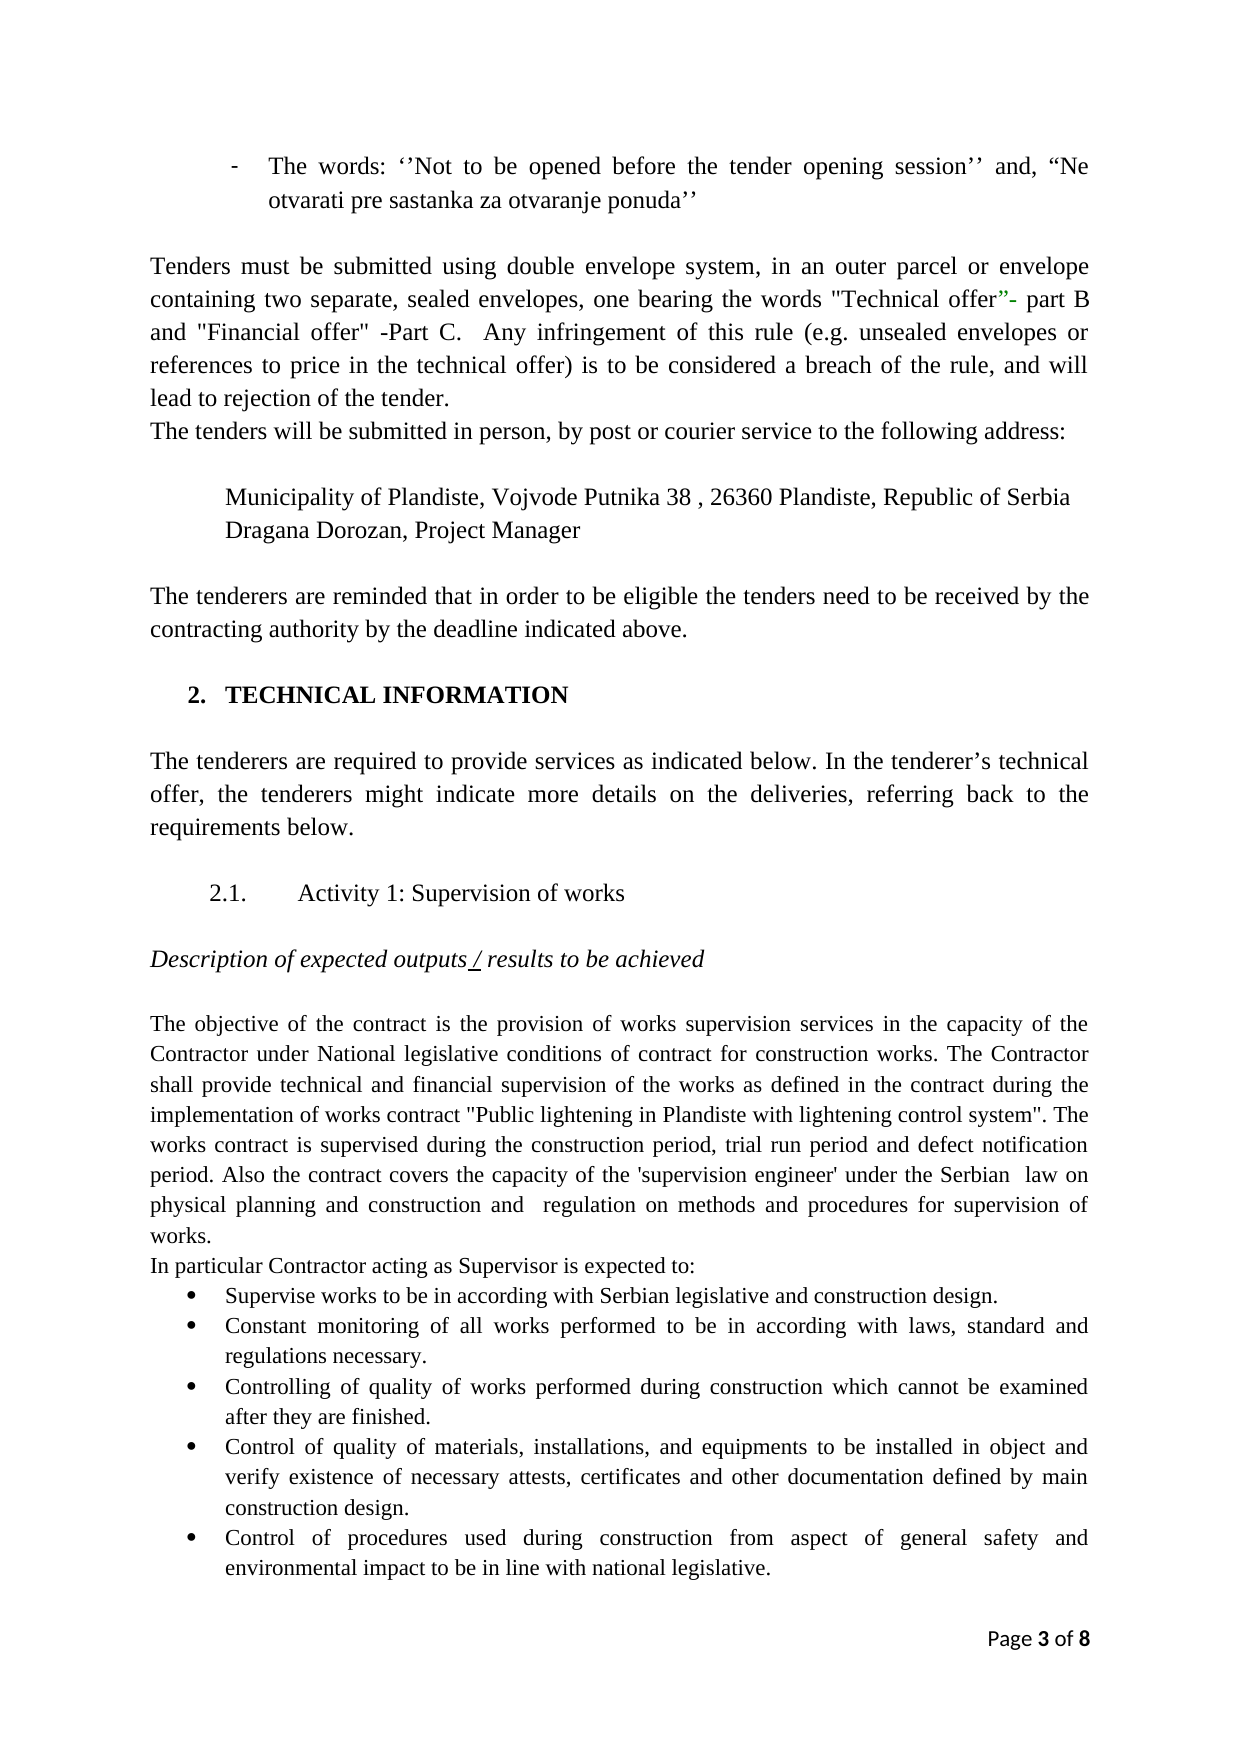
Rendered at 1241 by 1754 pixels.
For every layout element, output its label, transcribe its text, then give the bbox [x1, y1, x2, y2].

list TECHNICAL INFORMATION [187, 680, 1090, 709]
list Control of quality of materials, installations, and equipments to be installed in object and verify existence of necessary attests, certificates and other documentation defined by main construction design. [187, 1433, 1090, 1520]
list Constant monitoring of all works performed to be in according with laws, standard and regulations necessary. [187, 1312, 1090, 1369]
list Controlling of quality of works performed during construction which cannot be examined after they are finished. [187, 1373, 1090, 1429]
list Supervise works to be in according with Serbian legislative and construction design. [187, 1282, 1090, 1308]
text The tenders will be submitted in person, by post or courier service to the following address: [150, 416, 1090, 445]
text Tenders must be submitted using double envelope system, in an outer parcel or envelope containing two separate, sealed envelopes, one bearing the words "Technical offer”- part B and "Financial offer" -Part C. Any infringement of this rule (e.g. unsealed envelopes or references to price in the technical offer) is to be considered a breach of the rule, and will lead to rejection of the tender. [150, 251, 1090, 412]
list Activity 1: Supervision of works [209, 878, 1090, 907]
list Control of procedures used during construction from aspect of general safety and environmental impact to be in line with national legislative. [187, 1524, 1090, 1580]
text The objective of the contract is the provision of works supervision services in the capacity of the Contractor under National legislative conditions of contract for construction works. The Contractor shall provide technical and financial supervision of the works as defined in the contract during the implementation of works contract "Public lightening in Plandiste with lightening control system". The works contract is supervised during the construction period, trial run period and defect notification period. Also the contract covers the capacity of the 'supervision engineer' under the Serbian law on physical planning and construction and regulation on methods and procedures for supervision of works. [150, 1010, 1090, 1248]
text The tenderers are reminded that in order to be eligible the tenders need to be received by the contracting authority by the deadline indicated above. [150, 581, 1090, 643]
text Municipality of Plandiste, Vojvode Putnika 38 , 26360 Plandiste, Republic of Serbia [225, 482, 1090, 511]
text The tenderers are required to provide services as indicated below. In the tenderer’s technical offer, the tenderers might indicate more details on the deliveries, referring back to the requirements below. [150, 746, 1090, 841]
text In particular Contractor acting as Supervisor is expected to: [150, 1252, 1090, 1278]
list The words: ‘’Not to be opened before the tender opening session’’ and, “Ne otvarati pre sastanka za otvaranje ponuda’’ [231, 150, 1090, 213]
text Dragana Dorozan, Project Manager [225, 515, 1090, 544]
text Description of expected outputs / results to be achieved [150, 944, 1090, 973]
